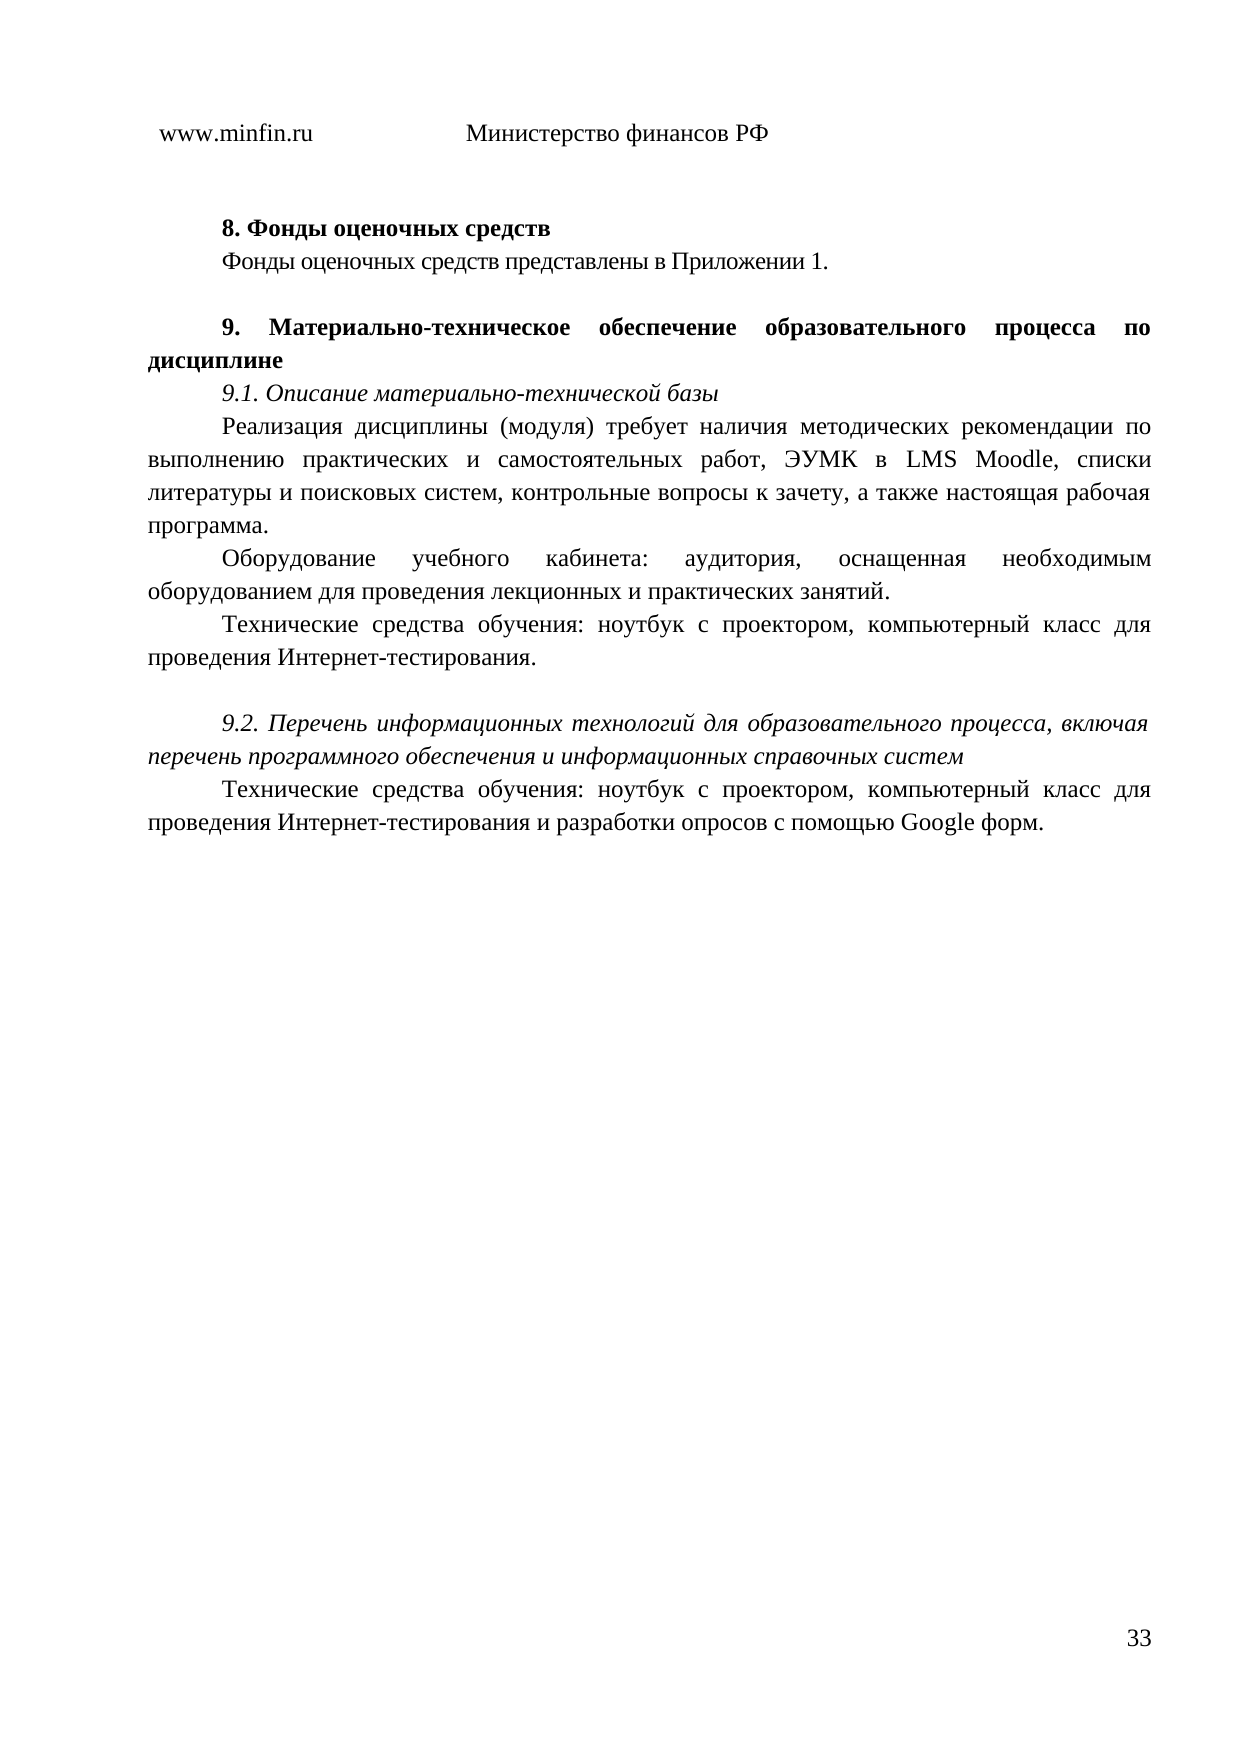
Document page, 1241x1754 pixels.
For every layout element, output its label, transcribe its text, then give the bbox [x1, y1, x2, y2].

text 9. Материально-техническое обеспечение образовательного процесса по дисциплине [148, 312, 1152, 374]
text 9.2. Перечень информационных технологий для образовательного процесса, включая перечень программного обеспечения и информационных справочных систем [148, 708, 1152, 770]
text 9.1. Описание материально-технической базы [148, 378, 1152, 407]
text Фонды оценочных средств представлены в Приложении 1. [148, 246, 1152, 275]
text Реализация дисциплины (модуля) требует наличия методических рекомендации по выполнению практических и самостоятельных работ, ЭУМК в LMS Moodle, списки литературы и поисковых систем, контрольные вопросы к зачету, а также настоящая рабочая программа. [148, 411, 1152, 539]
text Технические средства обучения: ноутбук с проектором, компьютерный класс для проведения Интернет-тестирования и разработки опросов с помощью Google форм. [148, 774, 1152, 836]
text 8. Фонды оценочных средств [148, 213, 1152, 242]
text Оборудование учебного кабинета: аудитория, оснащенная необходимым оборудованием для проведения лекционных и практических занятий. [148, 543, 1152, 605]
table_cell Министерство финансов РФ [454, 118, 1145, 147]
table_cell www.minfin.ru [148, 118, 454, 147]
text Технические средства обучения: ноутбук с проектором, компьютерный класс для проведения Интернет-тестирования. [148, 609, 1152, 671]
